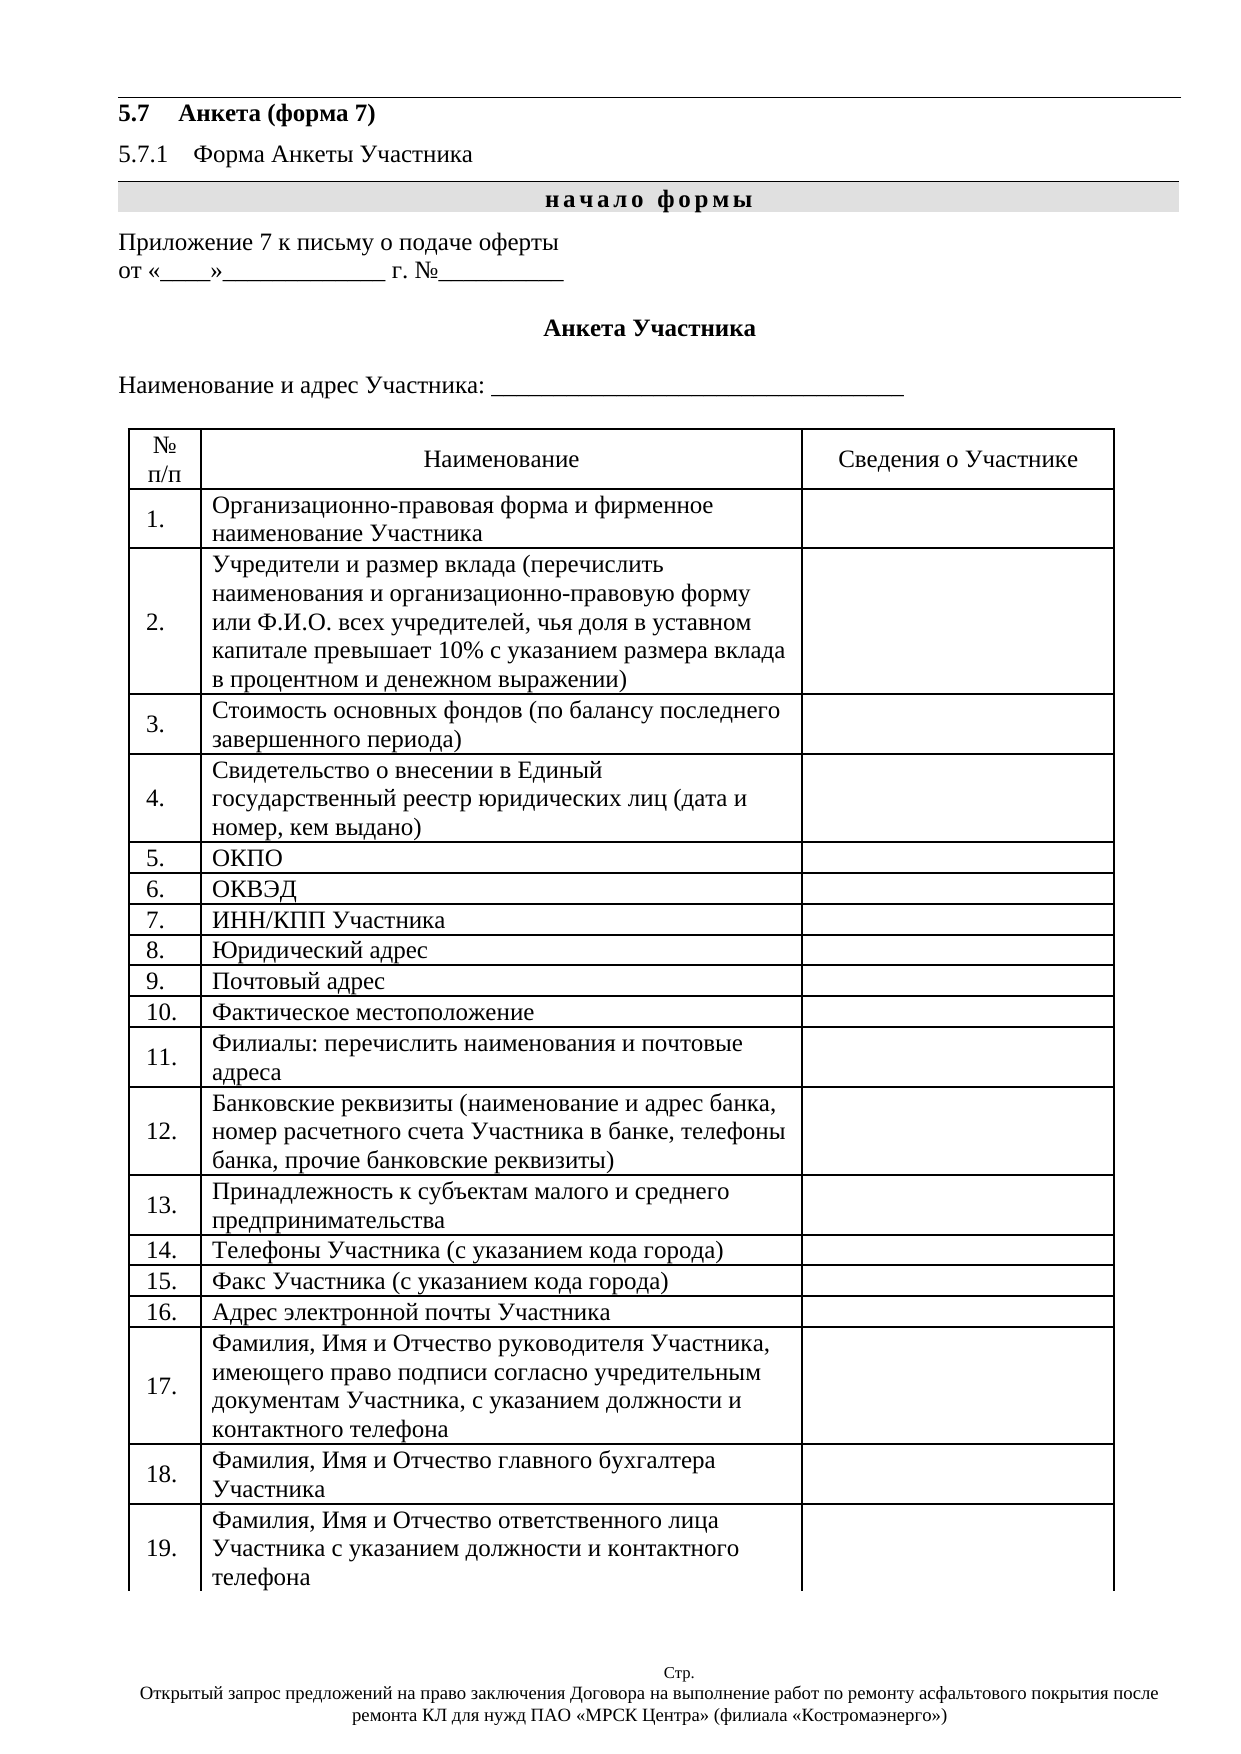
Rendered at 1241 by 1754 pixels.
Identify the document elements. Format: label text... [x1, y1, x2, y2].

table_cell [803, 966, 1113, 995]
table_cell [803, 549, 1113, 693]
table_cell [130, 997, 200, 1026]
table_cell Стоимость основных фондов (по балансу последнего завершенного периода) [202, 695, 801, 753]
table_cell [130, 1445, 200, 1503]
table_cell [803, 695, 1113, 753]
table_cell Банковские реквизиты (наименование и адрес банка, номер расчетного счета Участника в банке, телефоны банка, прочие банковские реквизиты) [202, 1088, 801, 1174]
table_cell [130, 936, 200, 964]
table_cell Принадлежность к субъектам малого и среднего предпринимательства [202, 1176, 801, 1233]
table_cell [803, 1297, 1113, 1326]
table_cell Почтовый адрес [202, 966, 801, 995]
table_cell ОКВЭД [202, 874, 801, 903]
table_cell [803, 1028, 1113, 1086]
table_cell [803, 755, 1113, 841]
table_cell [803, 1088, 1113, 1174]
table_cell [130, 843, 200, 872]
table_cell Свидетельство о внесении в Единый государственный реестр юридических лиц (дата и номер, кем выдано) [202, 755, 801, 841]
table_cell [130, 695, 200, 753]
table_cell [803, 874, 1113, 903]
table_cell Учредители и размер вклада (перечислить наименования и организационно-правовую форму или Ф.И.О. всех учредителей, чья доля в уставном капитале превышает 10% с указанием размера вклада в процентном и денежном выражении) [202, 549, 801, 693]
table_cell [803, 905, 1113, 933]
table_cell Фамилия, Имя и Отчество ответственного лица Участника с указанием должности и контактного телефона [202, 1505, 801, 1591]
table_cell ИНН/КПП Участника [202, 905, 801, 933]
table_cell [803, 1176, 1113, 1233]
table_cell [130, 1297, 200, 1326]
text Приложение 7 к письму о подаче оферты от «____»_____________ г. №__________ [118, 227, 1181, 284]
table_cell [803, 490, 1113, 547]
table_cell [130, 874, 200, 903]
table_cell [803, 1266, 1113, 1295]
table_header № п/п [130, 430, 200, 488]
table_cell Факс Участника (с указанием кода города) [202, 1266, 801, 1295]
table_cell Адрес электронной почты Участника [202, 1297, 801, 1326]
table_header Наименование [202, 430, 801, 488]
table_cell [130, 905, 200, 933]
text начало формы [118, 182, 1179, 212]
table_cell [130, 1088, 200, 1174]
table_cell [803, 936, 1113, 964]
table_cell [803, 1328, 1113, 1443]
table_cell Юридический адрес [202, 936, 801, 964]
table_cell [130, 755, 200, 841]
table_cell [130, 1236, 200, 1264]
table_cell [130, 490, 200, 547]
table_cell Организационно-правовая форма и фирменное наименование Участника [202, 490, 801, 547]
table_cell [803, 1505, 1113, 1591]
table_cell [803, 843, 1113, 872]
text Наименование и адрес Участника: _________________________________ [118, 371, 1181, 399]
table_cell [130, 1328, 200, 1443]
table_cell [130, 1266, 200, 1295]
table_cell [130, 1176, 200, 1233]
subtitle Анкета (форма 7) [118, 98, 1181, 127]
table_cell [803, 997, 1113, 1026]
table_cell Телефоны Участника (с указанием кода города) [202, 1236, 801, 1264]
table_cell [130, 1505, 200, 1591]
table_cell Фамилия, Имя и Отчество главного бухгалтера Участника [202, 1445, 801, 1503]
table_cell Фактическое местоположение [202, 997, 801, 1026]
table_cell ОКПО [202, 843, 801, 872]
table_cell [130, 1028, 200, 1086]
table_cell Фамилия, Имя и Отчество руководителя Участника, имеющего право подписи согласно учредительным документам Участника, с указанием должности и контактного телефона [202, 1328, 801, 1443]
table_header Сведения о Участнике [803, 430, 1113, 488]
table_cell Филиалы: перечислить наименования и почтовые адреса [202, 1028, 801, 1086]
subtitle Форма Анкеты Участника [118, 139, 1181, 168]
text Анкета Участника [118, 313, 1181, 342]
table_cell [803, 1236, 1113, 1264]
table_cell [130, 966, 200, 995]
table_cell [803, 1445, 1113, 1503]
table_cell [130, 549, 200, 693]
